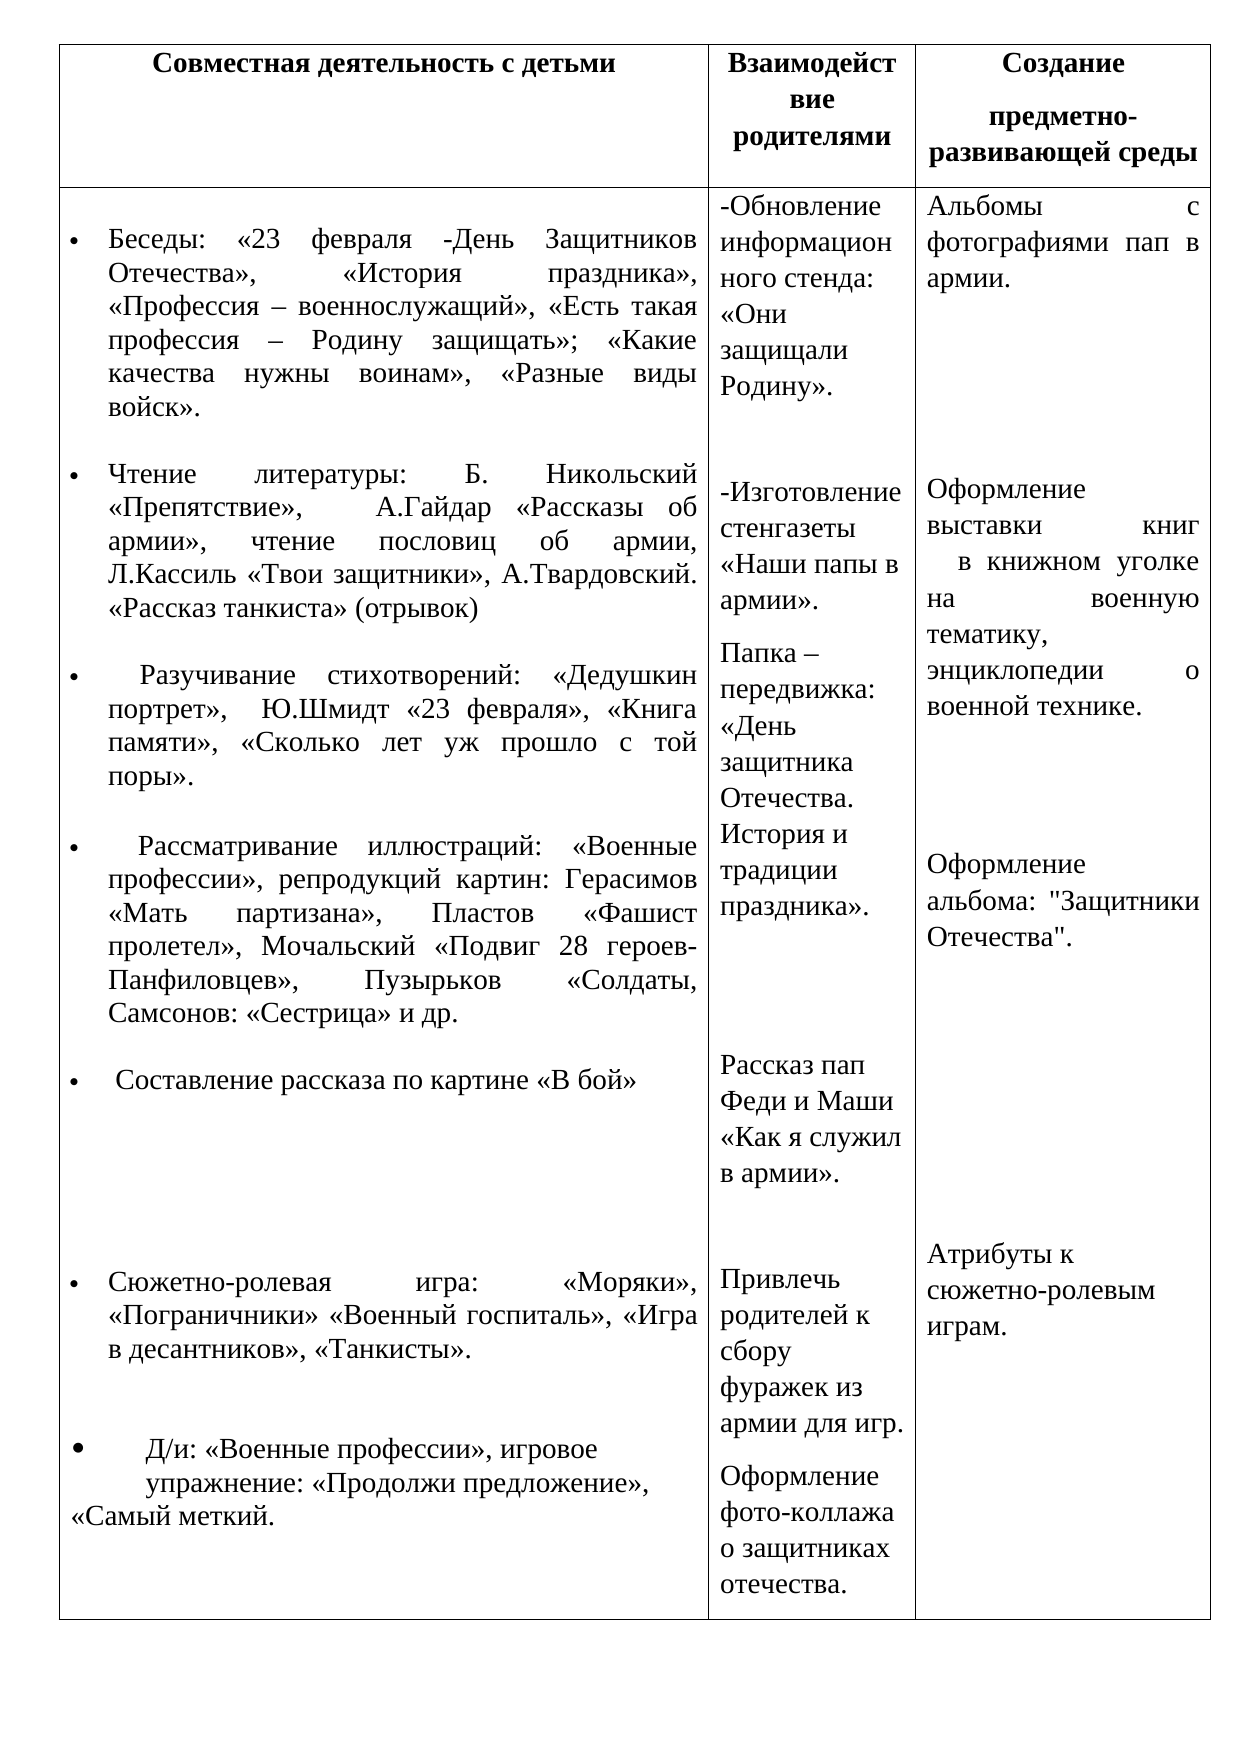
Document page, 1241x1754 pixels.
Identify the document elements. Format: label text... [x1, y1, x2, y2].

table_header Взаимодействие родителями [709, 45, 915, 187]
table_header Совместная деятельность с детьми [60, 45, 708, 187]
table_cell -Обновление информационного стенда: «Они защищали Родину». -Изготовление стенгазеты «Наши папы в армии». Папка – передвижка: «День защитника Отечества. История и традиции праздника». Рассказ пап Феди и Маши «Как я служил в армии». Привлечь родителей к сбору фуражек из армии для игр. Оформление фото-коллажа о защитниках отечества. [709, 188, 915, 1619]
table_header Создание предметно-развивающей среды [916, 45, 1210, 187]
table_cell Альбомы с фотографиями пап в армии. Оформление выставки книг в книжном уголке на военную тематику, энциклопедии о военной технике. Оформление альбома: "Защитники Отечества". Атрибуты к сюжетно-ролевым играм. [916, 188, 1210, 1619]
table_cell Беседы: «23 февраля -День Защитников Отечества», «История праздника», «Профессия – военнослужащий», «Есть такая профессия – Родину защищать»; «Какие качества нужны воинам», «Разные виды войск». Чтение литературы: Б. Никольский «Препятствие», А.Гайдар «Рассказы об армии», чтение пословиц об армии, Л.Кассиль «Твои защитники», А.Твардовский. «Рассказ танкиста» (отрывок) Разучивание стихотворений: «Дедушкин портрет», Ю.Шмидт «23 февраля», «Книга памяти», «Сколько лет уж прошло с той поры». Рассматривание иллюстраций: «Военные профессии», репродукций картин: Герасимов «Мать партизана», Пластов «Фашист пролетел», Мочальский «Подвиг 28 героев-Панфиловцев», Пузырьков «Солдаты, Самсонов: «Сестрица» и др. Составление рассказа по картине «В бой» Сюжетно-ролевая игра: «Моряки», «Пограничники» «Военный госпиталь», «Игра в десантников», «Танкисты». Д/и: «Военные профессии», игровое упражнение: «Продолжи предложение», «Самый меткий. [60, 188, 708, 1619]
